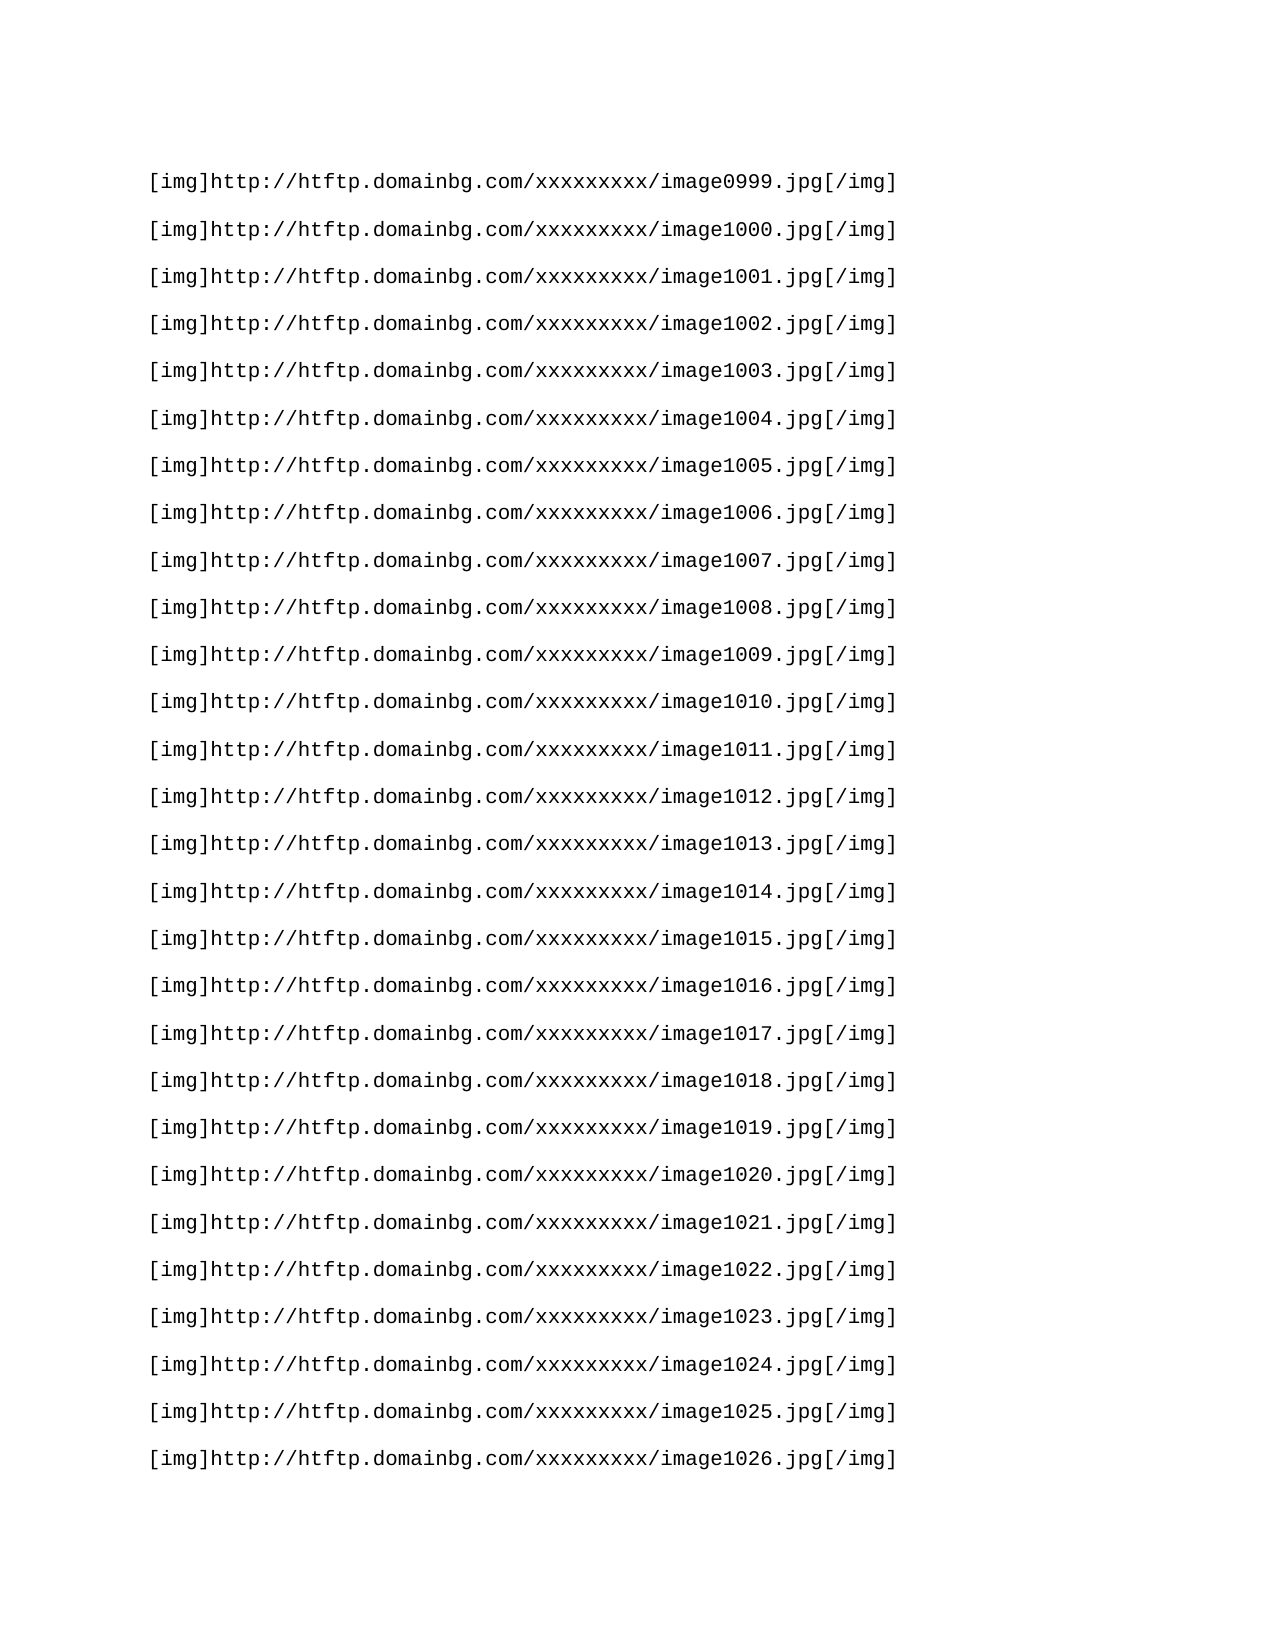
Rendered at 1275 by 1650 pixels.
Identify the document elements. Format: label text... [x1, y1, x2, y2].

text [img]http://htftp.domainbg.com/xxxxxxxxx/image0999.jpg[/img] [148, 171, 1127, 195]
text [img]http://htftp.domainbg.com/xxxxxxxxx/image1025.jpg[/img] [148, 1401, 1127, 1424]
text [img]http://htftp.domainbg.com/xxxxxxxxx/image1020.jpg[/img] [148, 1164, 1127, 1188]
text [img]http://htftp.domainbg.com/xxxxxxxxx/image1002.jpg[/img] [148, 313, 1127, 337]
text [img]http://htftp.domainbg.com/xxxxxxxxx/image1011.jpg[/img] [148, 739, 1127, 762]
text [img]http://htftp.domainbg.com/xxxxxxxxx/image1015.jpg[/img] [148, 928, 1127, 952]
text [img]http://htftp.domainbg.com/xxxxxxxxx/image1009.jpg[/img] [148, 644, 1127, 668]
text [img]http://htftp.domainbg.com/xxxxxxxxx/image1012.jpg[/img] [148, 786, 1127, 810]
text [img]http://htftp.domainbg.com/xxxxxxxxx/image1008.jpg[/img] [148, 597, 1127, 621]
text [img]http://htftp.domainbg.com/xxxxxxxxx/image1019.jpg[/img] [148, 1117, 1127, 1141]
text [img]http://htftp.domainbg.com/xxxxxxxxx/image1018.jpg[/img] [148, 1070, 1127, 1093]
text [img]http://htftp.domainbg.com/xxxxxxxxx/image1010.jpg[/img] [148, 691, 1127, 715]
text [img]http://htftp.domainbg.com/xxxxxxxxx/image1022.jpg[/img] [148, 1259, 1127, 1283]
text [img]http://htftp.domainbg.com/xxxxxxxxx/image1024.jpg[/img] [148, 1353, 1127, 1377]
text [img]http://htftp.domainbg.com/xxxxxxxxx/image1016.jpg[/img] [148, 975, 1127, 999]
text [img]http://htftp.domainbg.com/xxxxxxxxx/image1006.jpg[/img] [148, 502, 1127, 526]
text [img]http://htftp.domainbg.com/xxxxxxxxx/image1000.jpg[/img] [148, 218, 1127, 242]
text [img]http://htftp.domainbg.com/xxxxxxxxx/image1026.jpg[/img] [148, 1448, 1127, 1472]
text [img]http://htftp.domainbg.com/xxxxxxxxx/image1004.jpg[/img] [148, 408, 1127, 431]
text [img]http://htftp.domainbg.com/xxxxxxxxx/image1001.jpg[/img] [148, 266, 1127, 289]
text [img]http://htftp.domainbg.com/xxxxxxxxx/image1021.jpg[/img] [148, 1212, 1127, 1235]
text [img]http://htftp.domainbg.com/xxxxxxxxx/image1005.jpg[/img] [148, 455, 1127, 479]
text [img]http://htftp.domainbg.com/xxxxxxxxx/image1013.jpg[/img] [148, 833, 1127, 857]
text [img]http://htftp.domainbg.com/xxxxxxxxx/image1014.jpg[/img] [148, 881, 1127, 904]
text [img]http://htftp.domainbg.com/xxxxxxxxx/image1017.jpg[/img] [148, 1022, 1127, 1046]
text [img]http://htftp.domainbg.com/xxxxxxxxx/image1003.jpg[/img] [148, 360, 1127, 384]
text [img]http://htftp.domainbg.com/xxxxxxxxx/image1023.jpg[/img] [148, 1306, 1127, 1330]
text [img]http://htftp.domainbg.com/xxxxxxxxx/image1007.jpg[/img] [148, 549, 1127, 573]
